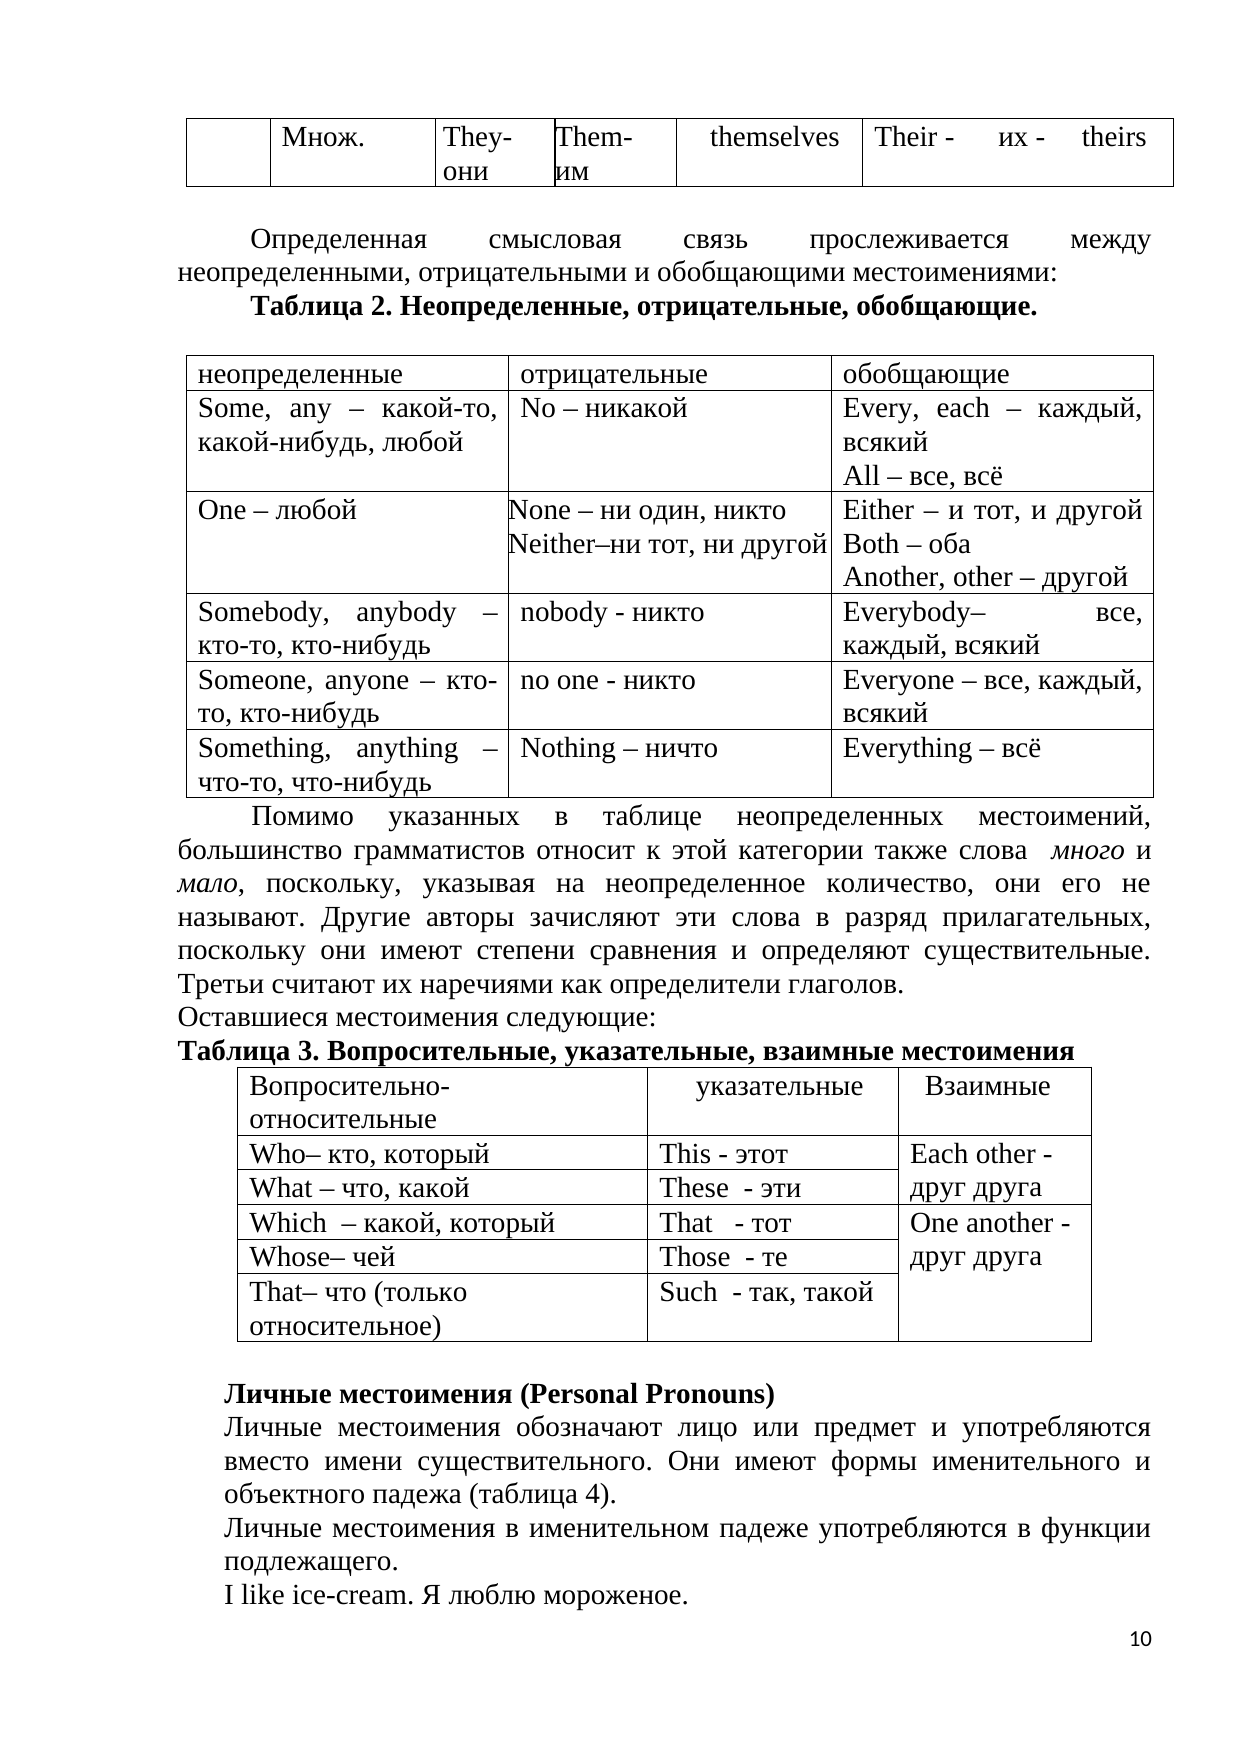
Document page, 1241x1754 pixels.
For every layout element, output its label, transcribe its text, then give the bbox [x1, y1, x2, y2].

text Помимо указанных в таблице неопределенных местоимений, большинство грамматистов относит к этой категории тaкжe слова много и мало, поскольку, указывая на неопределенное количество, они его не называют. Другие авторы зачисляют эти слова в разряд прилагательных, поскольку они имеют степени сравнения и определяют существительные. Третьи считают их наречиями как определители глаголов. [177, 798, 1152, 999]
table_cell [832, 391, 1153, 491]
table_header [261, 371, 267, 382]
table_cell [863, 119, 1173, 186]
text Личные местоимения в именительном падеже употребляются в функции подлежащего. [224, 1510, 1152, 1577]
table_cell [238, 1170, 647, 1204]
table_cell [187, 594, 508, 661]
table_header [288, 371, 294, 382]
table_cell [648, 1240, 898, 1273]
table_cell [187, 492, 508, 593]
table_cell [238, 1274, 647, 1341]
text Оставшиеся местоимения следующие: [177, 999, 1152, 1033]
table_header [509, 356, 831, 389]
text I like ice-cream. Я люблю мороженое. [224, 1577, 1152, 1611]
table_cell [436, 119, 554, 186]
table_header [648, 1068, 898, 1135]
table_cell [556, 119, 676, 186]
text Таблица 2. Неопределенные, отрицательные, обобщающие. [177, 288, 1152, 321]
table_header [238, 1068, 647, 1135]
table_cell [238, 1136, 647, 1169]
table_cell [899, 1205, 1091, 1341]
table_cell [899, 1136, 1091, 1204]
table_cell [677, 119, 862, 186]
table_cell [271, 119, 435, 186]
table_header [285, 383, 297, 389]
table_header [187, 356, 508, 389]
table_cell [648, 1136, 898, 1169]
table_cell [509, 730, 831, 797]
text Определенная смысловая связь прослеживается между неопределенными, отрицательными и обобщающими местоимениями: [177, 221, 1152, 288]
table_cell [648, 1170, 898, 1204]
text Таблица 3. Вопросительные, указательные, взаимные местоимения [177, 1033, 1152, 1067]
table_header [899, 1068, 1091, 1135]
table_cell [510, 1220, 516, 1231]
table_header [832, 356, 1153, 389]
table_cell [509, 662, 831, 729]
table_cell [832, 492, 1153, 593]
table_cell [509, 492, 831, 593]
text Личные местоимения обозначают лицо или предмет и употребляются вместо имени существительного. Они имеют формы именительного и объектного падежа (таблица 4). [224, 1409, 1152, 1510]
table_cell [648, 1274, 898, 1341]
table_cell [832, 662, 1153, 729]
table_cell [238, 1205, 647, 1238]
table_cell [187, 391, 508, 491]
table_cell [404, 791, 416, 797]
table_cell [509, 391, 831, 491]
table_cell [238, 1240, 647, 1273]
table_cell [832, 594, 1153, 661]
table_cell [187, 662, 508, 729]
text Личные местоимения (Personal Pronouns) [224, 1376, 1152, 1409]
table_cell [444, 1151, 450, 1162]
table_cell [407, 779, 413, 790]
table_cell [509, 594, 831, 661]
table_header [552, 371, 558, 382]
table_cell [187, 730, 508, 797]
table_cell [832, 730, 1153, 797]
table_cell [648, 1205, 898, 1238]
